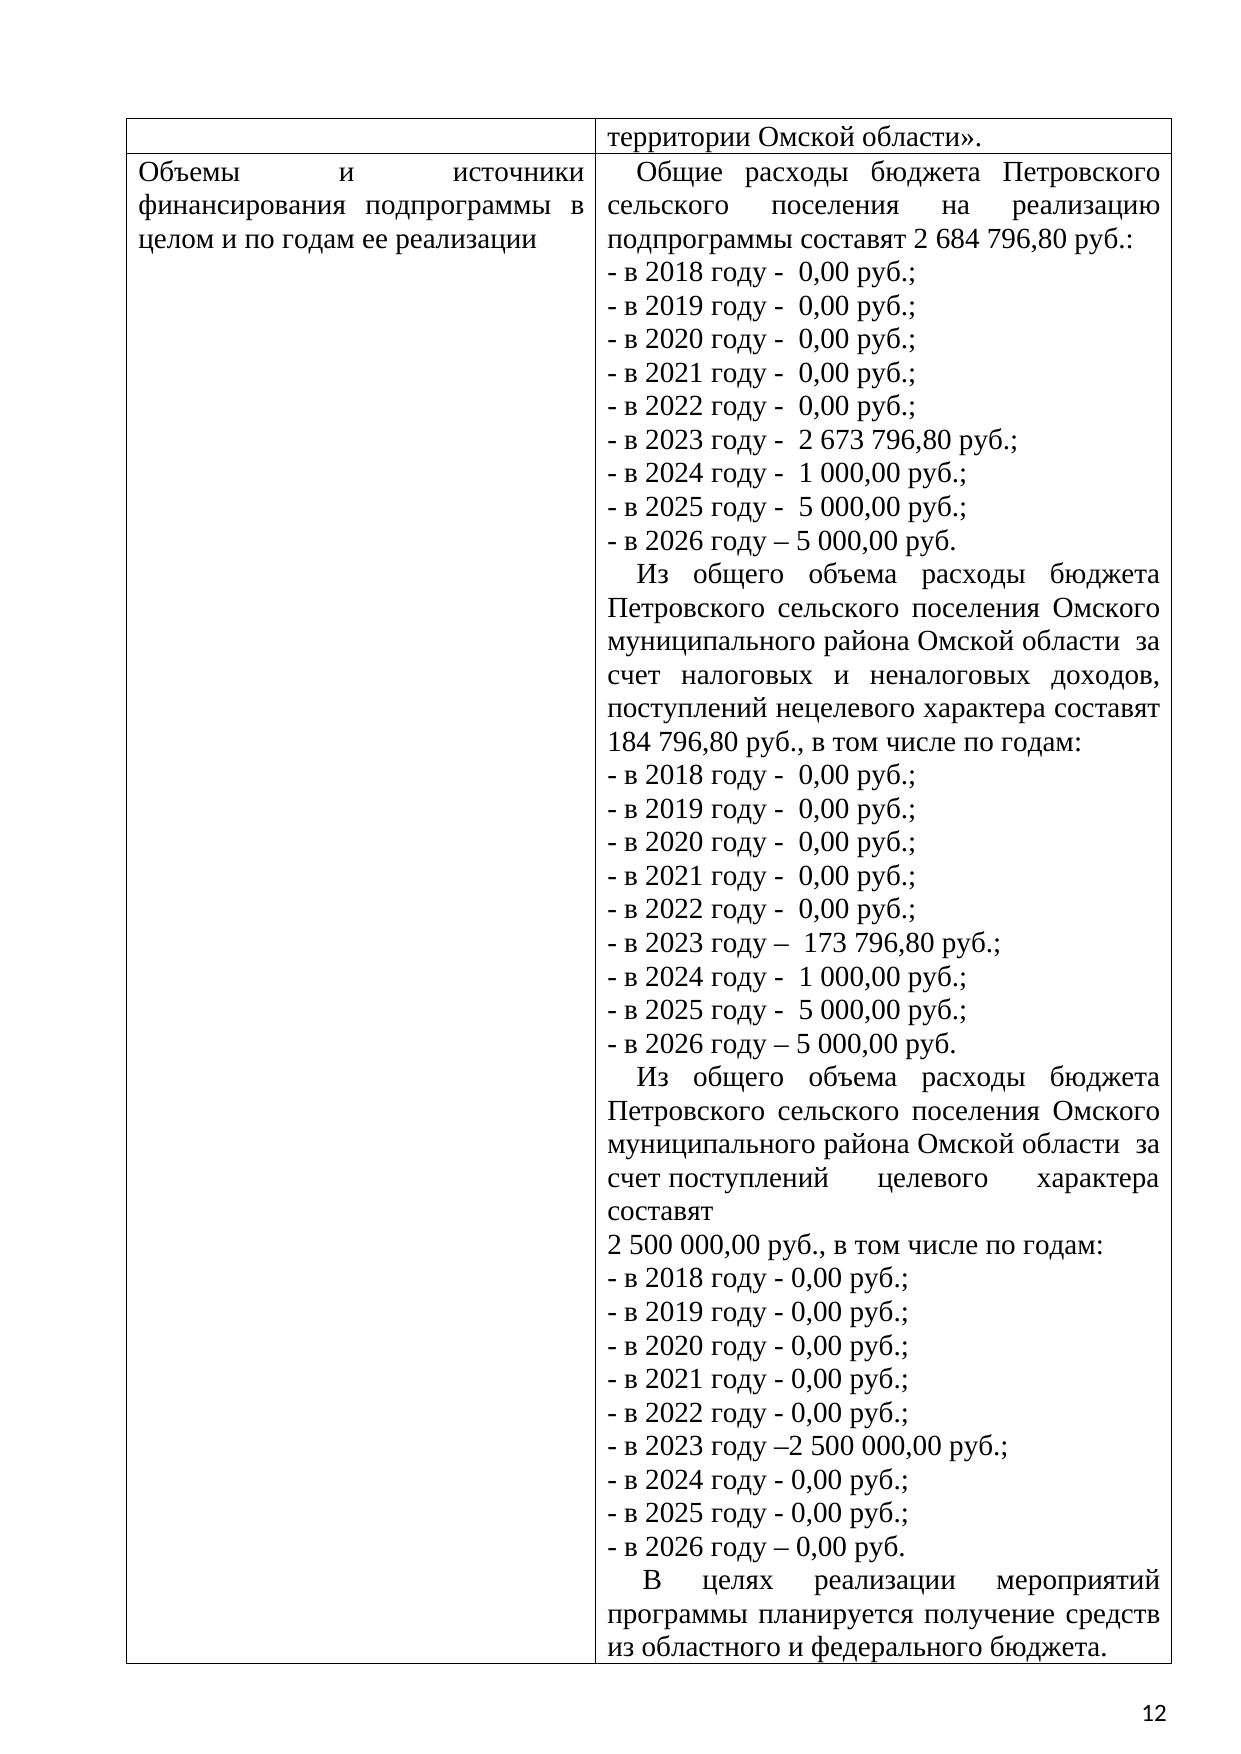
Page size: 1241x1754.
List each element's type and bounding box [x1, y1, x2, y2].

table_cell [127, 119, 595, 153]
table_cell [596, 154, 1171, 1663]
table_cell [127, 154, 595, 1663]
table_cell [596, 119, 1171, 153]
